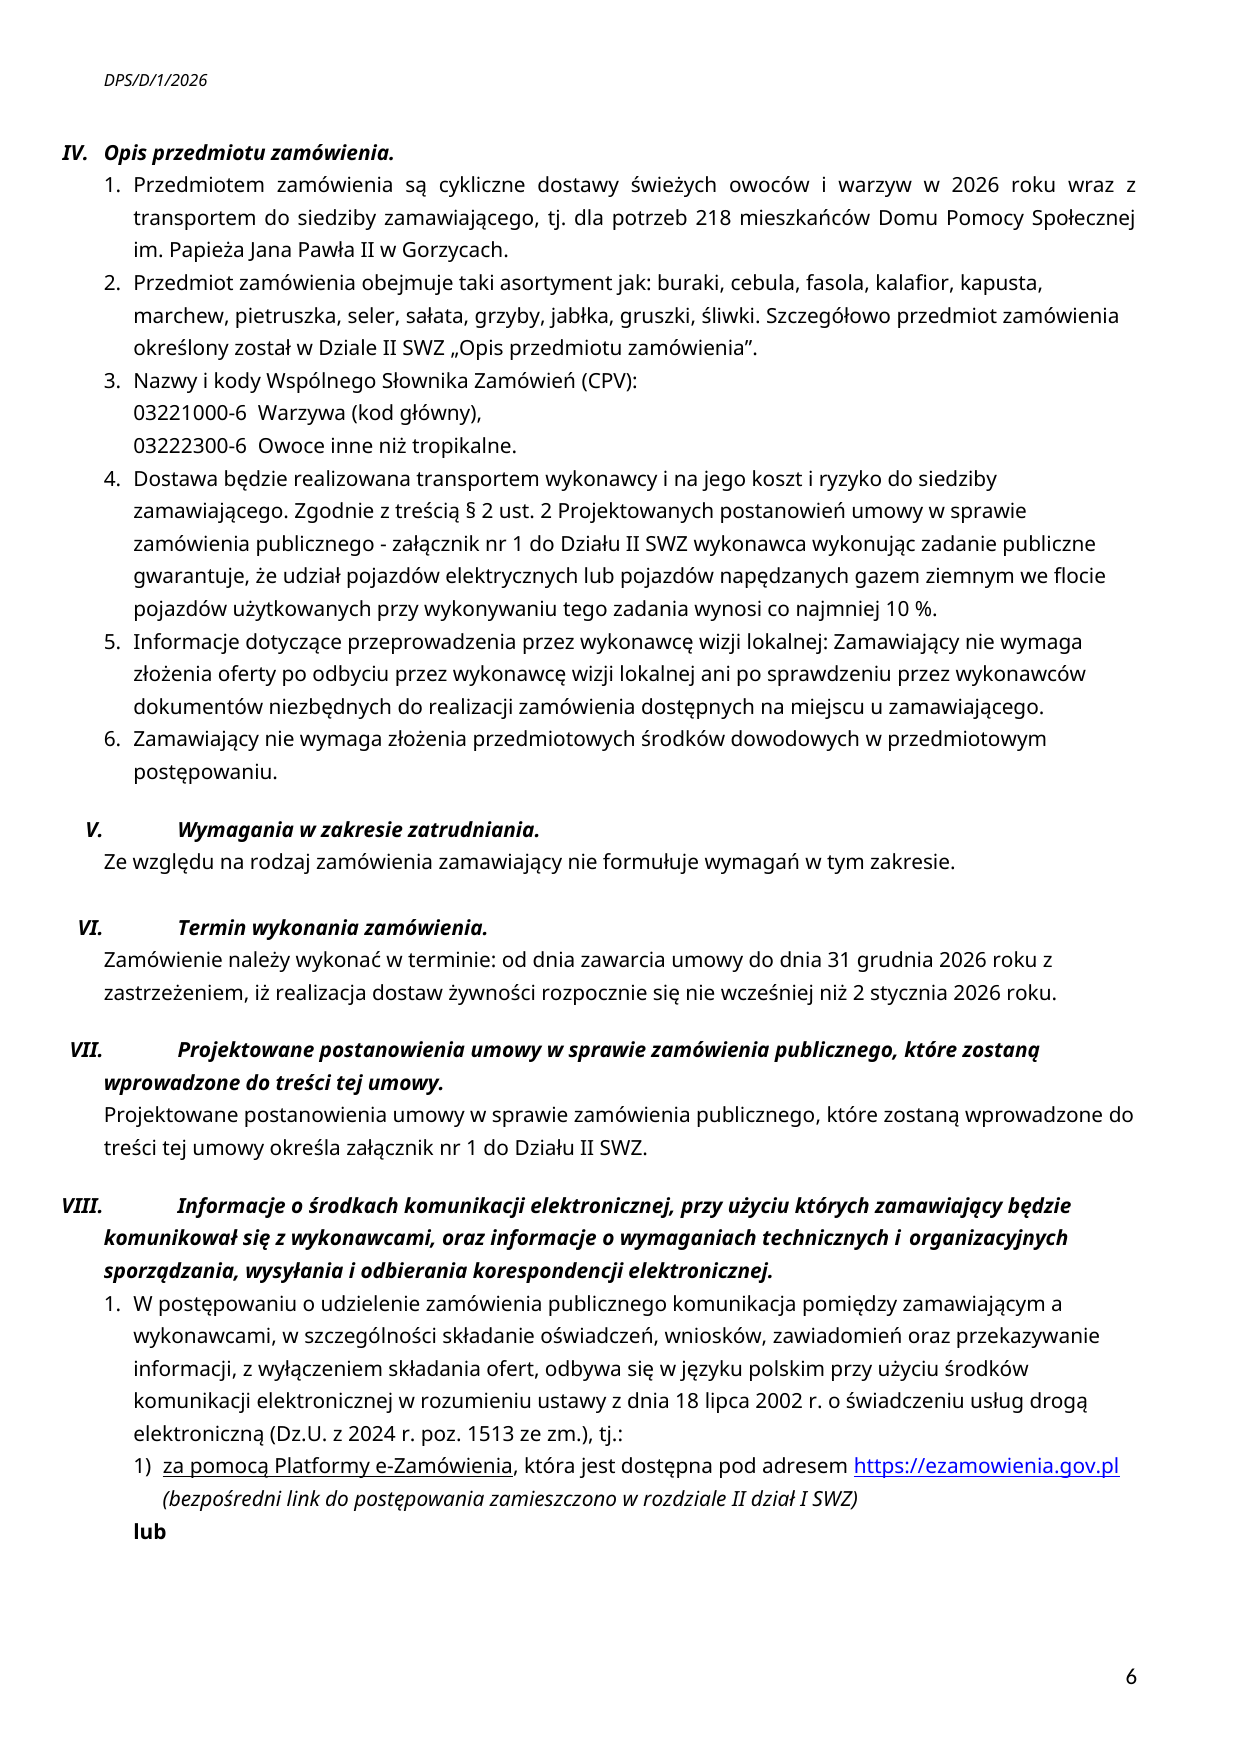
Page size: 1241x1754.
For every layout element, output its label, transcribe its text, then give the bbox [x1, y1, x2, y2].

list za pomocą Platformy e-Zamówienia, która jest dostępna pod adresem https://ezamowienia.gov.pl [133, 1452, 1137, 1480]
text Projektowane postanowienia umowy w sprawie zamówienia publicznego, które zostaną wprowadzone do treści tej umowy określa załącznik nr 1 do Działu II SWZ. [103, 1101, 1137, 1162]
list W postępowaniu o udzielenie zamówienia publicznego komunikacja pomiędzy zamawiającym a wykonawcami, w szczególności składanie oświadczeń, wniosków, zawiadomień oraz przekazywanie informacji, z wyłączeniem składania ofert, odbywa się w języku polskim przy użyciu środków komunikacji elektronicznej w rozumieniu ustawy z dnia 18 lipca 2002 r. o świadczeniu usług drogą elektroniczną (Dz.U. z 2024 r. poz. 1513 ze zm.), tj.: [103, 1289, 1137, 1447]
list Zamawiający nie wymaga złożenia przedmiotowych środków dowodowych w przedmiotowym postępowaniu. [103, 724, 1137, 786]
list Przedmiotem zamówienia są cykliczne dostawy świeżych owoców i warzyw w 2026 roku wraz z transportem do siedziby zamawiającego, tj. dla potrzeb 218 mieszkańców Domu Pomocy Społecznej im. Papieża Jana Pawła II w Gorzycach. [103, 170, 1137, 264]
subtitle Projektowane postanowienia umowy w sprawie zamówienia publicznego, które zostaną wprowadzone do treści tej umowy. [103, 1035, 1137, 1096]
text Zamówienie należy wykonać w terminie: od dnia zawarcia umowy do dnia 31 grudnia 2026 roku z zastrzeżeniem, iż realizacja dostaw żywności rozpocznie się nie wcześniej niż 2 stycznia 2026 roku. [103, 945, 1137, 1006]
subtitle Informacje o środkach komunikacji elektronicznej, przy użyciu których zamawiający będzie komunikował się z wykonawcami, oraz informacje o wymaganiach technicznych i organizacyjnych sporządzania, wysyłania i odbierania korespondencji elektronicznej. [103, 1191, 1137, 1284]
list 03222300-6 Owoce inne niż tropikalne. [133, 431, 1137, 459]
subtitle Opis przedmiotu zamówienia. [89, 138, 1137, 166]
list 03221000-6 Warzywa (kod główny), [133, 398, 1137, 427]
list Informacje dotyczące przeprowadzenia przez wykonawcę wizji lokalnej: Zamawiający nie wymaga złożenia oferty po odbyciu przez wykonawcę wizji lokalnej ani po sprawdzeniu przez wykonawców dokumentów niezbędnych do realizacji zamówienia dostępnych na miejscu u zamawiającego. [103, 627, 1137, 720]
text (bezpośredni link do postępowania zamieszczono w rozdziale II dział I SWZ) [162, 1484, 1137, 1513]
subtitle Wymagania w zakresie zatrudniania. [103, 815, 1137, 843]
list Nazwy i kody Wspólnego Słownika Zamówień (CPV): [103, 366, 1137, 394]
subtitle Termin wykonania zamówienia. [103, 913, 1137, 941]
text Ze względu na rodzaj zamówienia zamawiający nie formułuje wymagań w tym zakresie. [103, 847, 1137, 876]
list Przedmiot zamówienia obejmuje taki asortyment jak: buraki, cebula, fasola, kalafior, kapusta, marchew, pietruszka, seler, sałata, grzyby, jabłka, gruszki, śliwki. Szczegółowo przedmiot zamówienia określony został w Dziale II SWZ „Opis przedmiotu zamówienia”. [103, 268, 1137, 362]
list Dostawa będzie realizowana transportem wykonawcy i na jego koszt i ryzyko do siedziby zamawiającego. Zgodnie z treścią § 2 ust. 2 Projektowanych postanowień umowy w sprawie zamówienia publicznego - załącznik nr 1 do Działu II SWZ wykonawca wykonując zadanie publiczne gwarantuje, że udział pojazdów elektrycznych lub pojazdów napędzanych gazem ziemnym we flocie pojazdów użytkowanych przy wykonywaniu tego zadania wynosi co najmniej 10 %. [103, 464, 1137, 623]
text lub [133, 1517, 1137, 1545]
